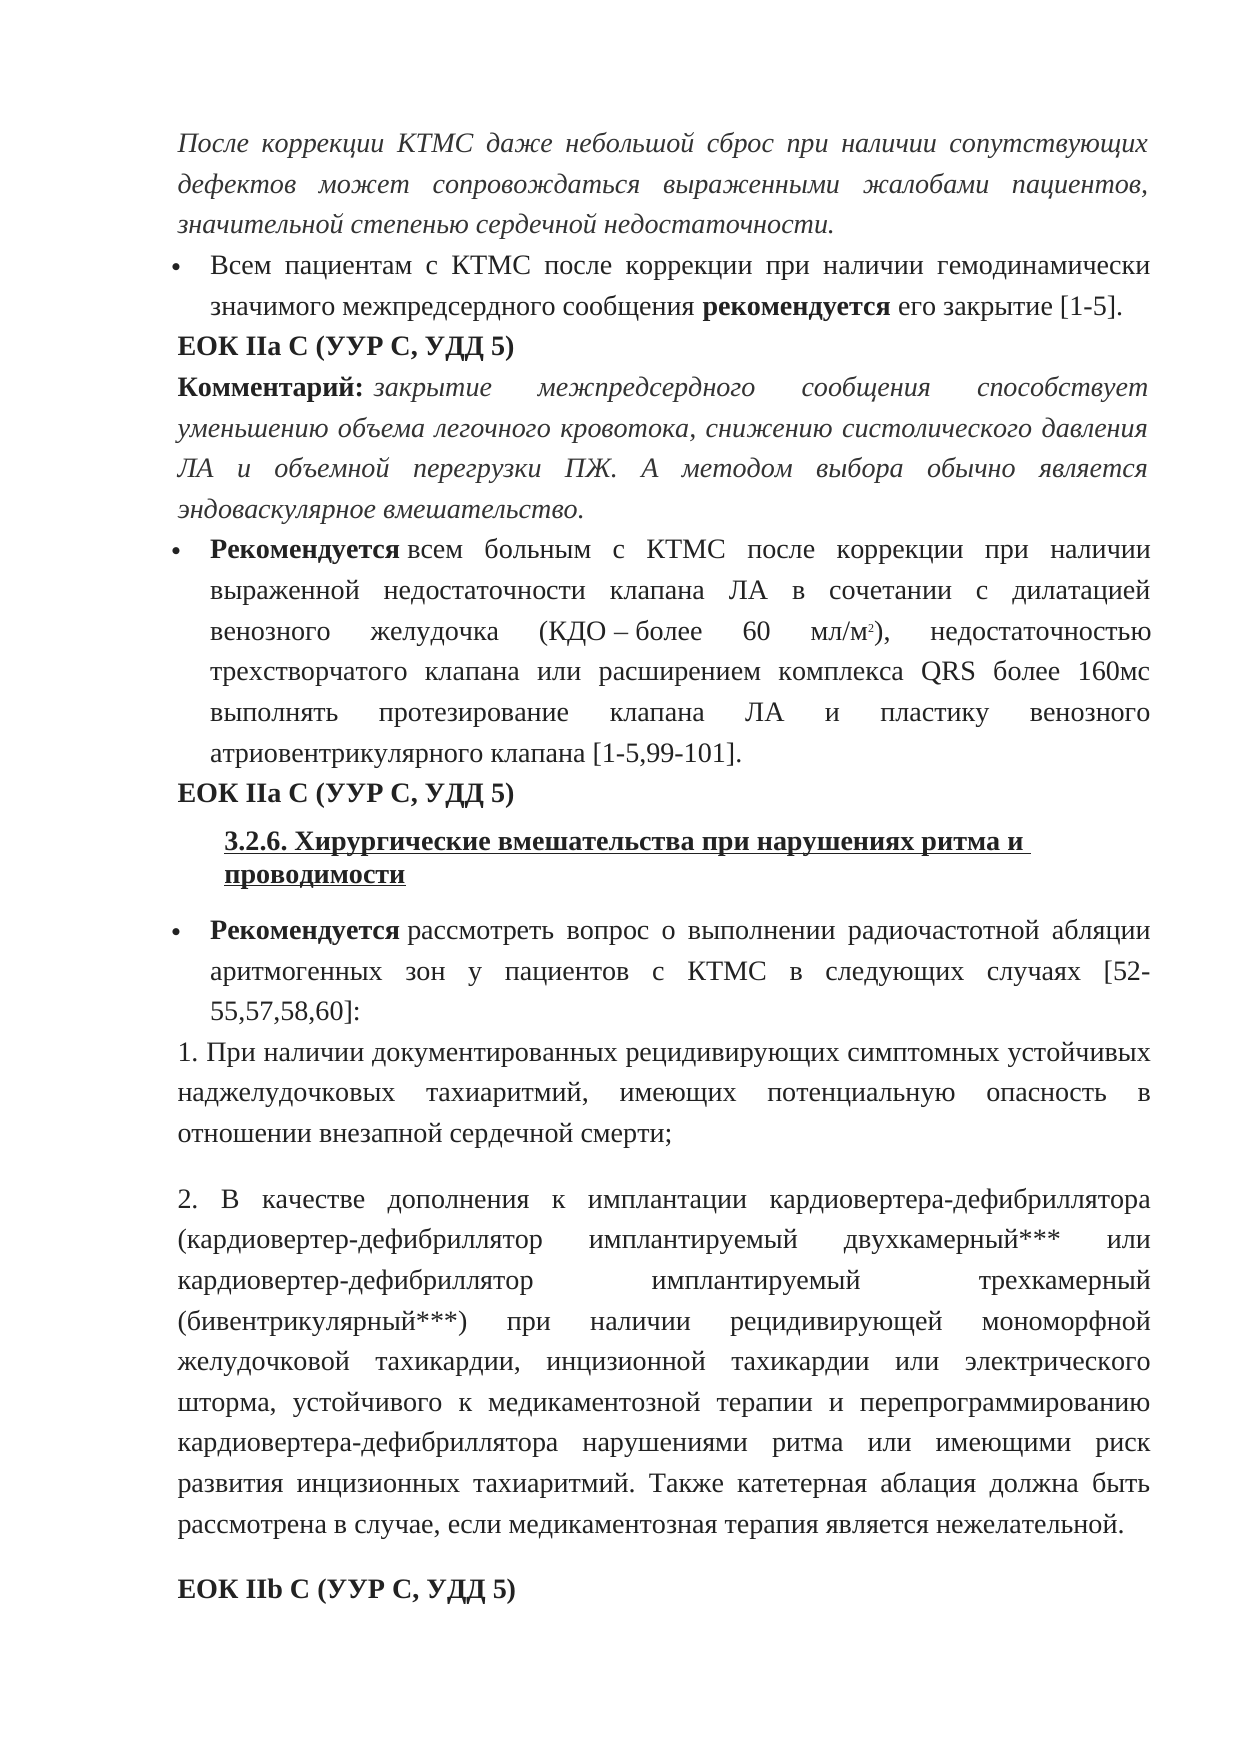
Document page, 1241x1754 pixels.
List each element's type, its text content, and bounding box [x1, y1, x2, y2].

text 2. В качестве дополнения к имплантации кардиовертера-дефибриллятора (кардиовертер-дефибриллятор имплантируемый двухкамерный*** или кардиовертер-дефибриллятор имплантируемый трехкамерный (бивентрикулярный***) при наличии рецидивирующей мономорфной желудочковой тахикардии, инцизионной тахикардии или электрического шторма, устойчивого к медикаментозной терапии и перепрограммированию кардиовертера-дефибриллятора нарушениями ритма или имеющими риск развития инцизионных тахиаритмий. Также катетерная аблация должна быть рассмотрена в случае, если медикаментозная терапия является нежелательной. [177, 1173, 1152, 1539]
text ЕОК IIa C (УУР С, УДД 5) [177, 768, 1152, 809]
text После коррекции КТМС даже небольшой сброс при наличии сопутствующих дефектов может сопровождаться выраженными жалобами пациентов, значительной степенью сердечной недостаточности. [177, 118, 1152, 240]
list Рекомендуется всем больным с КТМС после коррекции при наличии выраженной недостаточности клапана ЛА в сочетании с дилатацией венозного желудочка (КДО – более 60 мл/м2), недостаточностью трехстворчатого клапана или расширением комплекса QRS более 160мс выполнять протезирование клапана ЛА и пластику венозного атриовентрикулярного клапана [1-5,99-101]. [172, 524, 1152, 768]
text 3.2.6. Хирургические вмешательства при нарушениях ритма и проводимости [224, 824, 1105, 889]
list Рекомендуется рассмотреть вопрос о выполнении радиочастотной абляции аритмогенных зон у пациентов с КТМС в следующих случаях [52-55,57,58,60]: [172, 905, 1152, 1027]
text ЕОК IIa C (УУР С, УДД 5) [177, 321, 1152, 362]
text 1. При наличии документированных рецидивирующих симптомных устойчивых наджелудочковых тахиаритмий, имеющих потенциальную опасность в отношении внезапной сердечной смерти; [177, 1027, 1152, 1148]
list Всем пациентам с КТМС после коррекции при наличии гемодинамически значимого межпредсердного сообщения рекомендуется его закрытие [1-5]. [172, 240, 1152, 321]
text ЕОК IIb C (УУР С, УДД 5) [177, 1564, 1152, 1605]
text Комментарий: закрытие межпредсердного сообщения способствует уменьшению объема легочного кровотока, снижению систолического давления ЛА и объемной перегрузки ПЖ. А методом выбора обычно является эндоваскулярное вмешательство. [177, 362, 1152, 524]
